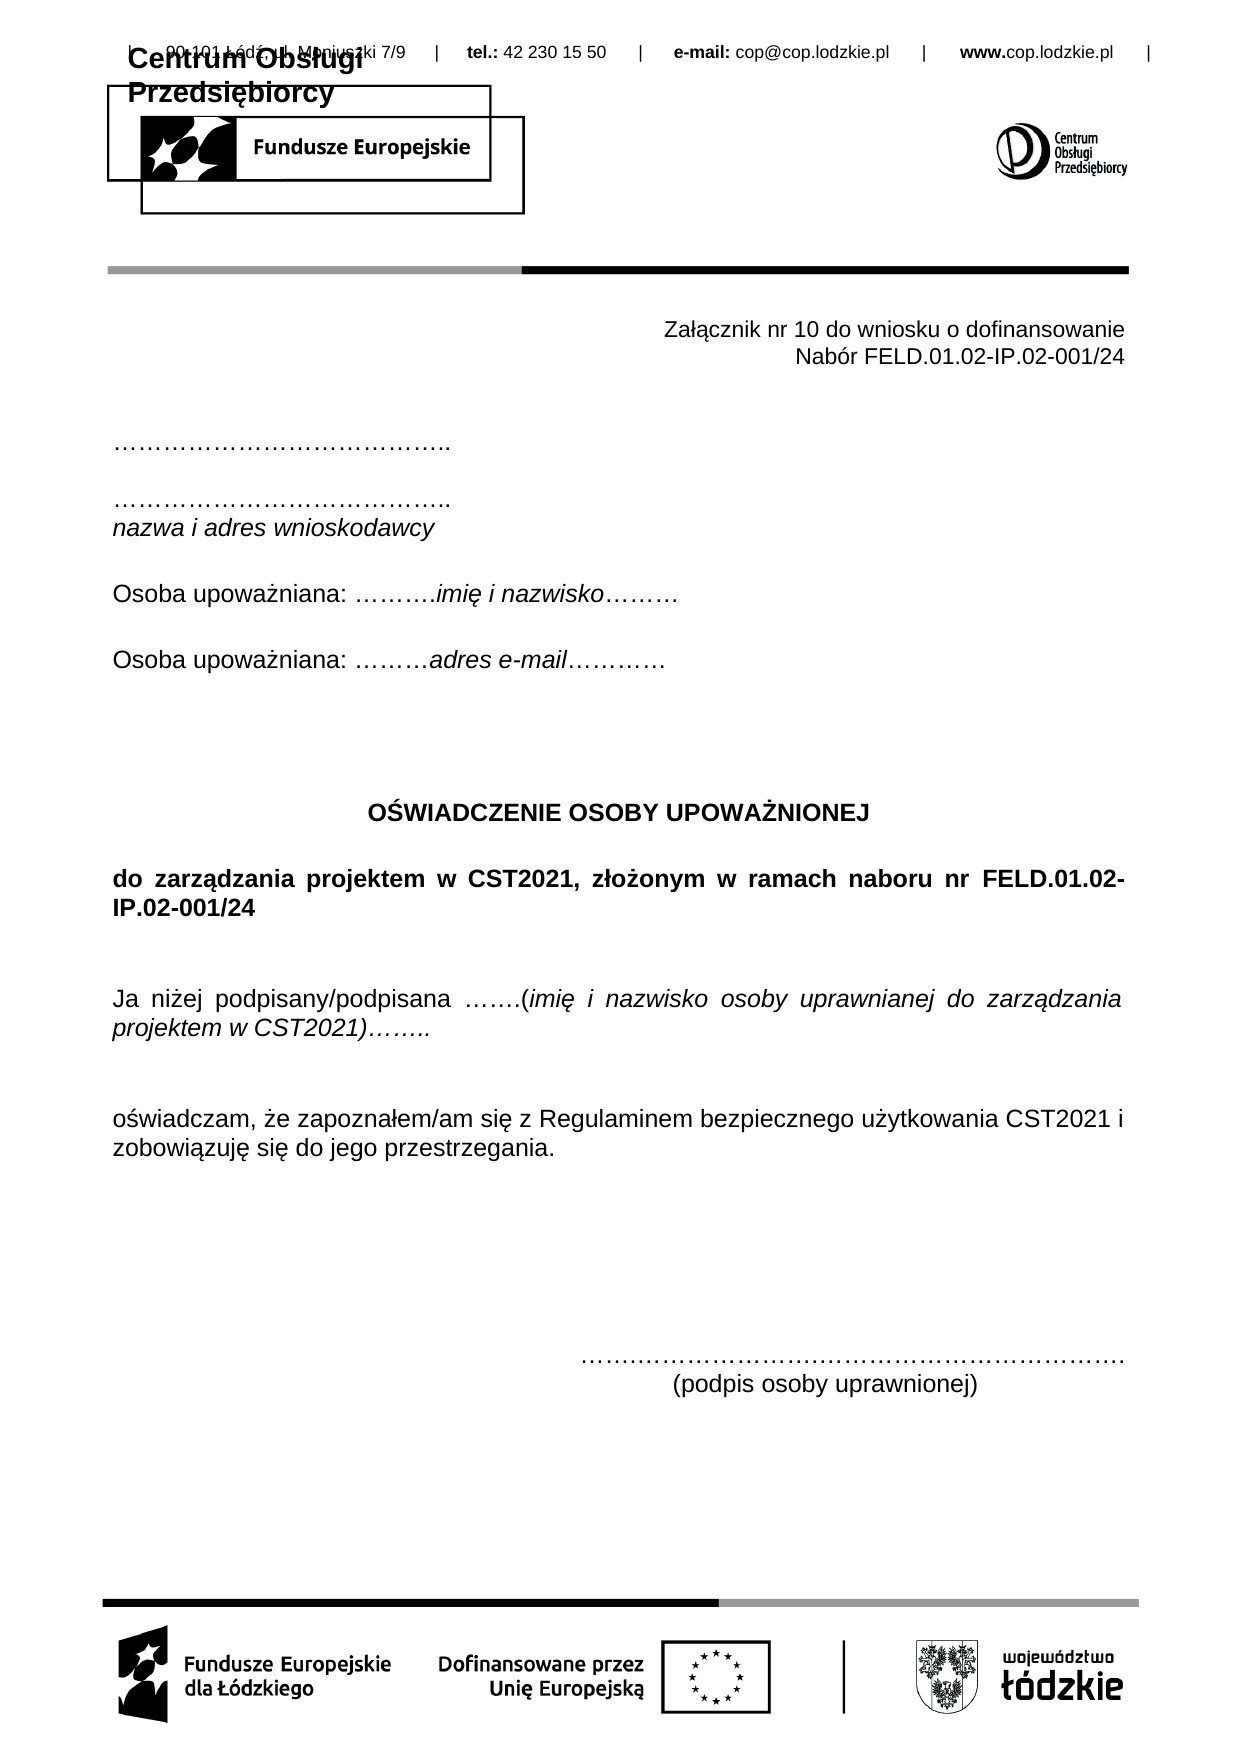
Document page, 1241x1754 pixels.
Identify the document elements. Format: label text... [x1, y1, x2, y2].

list ………………………………….. [112, 484, 1125, 513]
text OŚWIADCZENIE OSOBY UPOWAŻNIONEJ [112, 769, 1125, 827]
list ………………………………….. [112, 427, 1125, 455]
picture [0, 1575, 1241, 1754]
text Osoba upoważniana: ………adres e-mail………… [112, 645, 1125, 732]
text Osoba upoważniana: ……….imię i nazwisko……… [112, 579, 1125, 608]
text oświadczam, że zapoznałem/am się z Regulaminem bezpiecznego użytkowania CST2021 i zobowiązuję się do jego przestrzegania. [112, 1104, 1125, 1162]
text (podpis osoby uprawnionej) [443, 1369, 1125, 1398]
text Ja niżej podpisany/podpisana …….(imię i nazwisko osoby uprawnianej do zarządzania projektem w CST2021)…….. [112, 984, 1125, 1042]
text …….………………….………………………………. [112, 1340, 1125, 1369]
text do zarządzania projektem w CST2021, złożonym w ramach naboru nr FELD.01.02-IP.02-001/24 [112, 864, 1125, 922]
text Nabór FELD.01.02-IP.02-001/24 [112, 343, 1125, 369]
picture [0, 0, 1241, 308]
list nazwa i adres wnioskodawcy [112, 513, 1125, 542]
text Załącznik nr 10 do wniosku o dofinansowanie [112, 316, 1125, 343]
